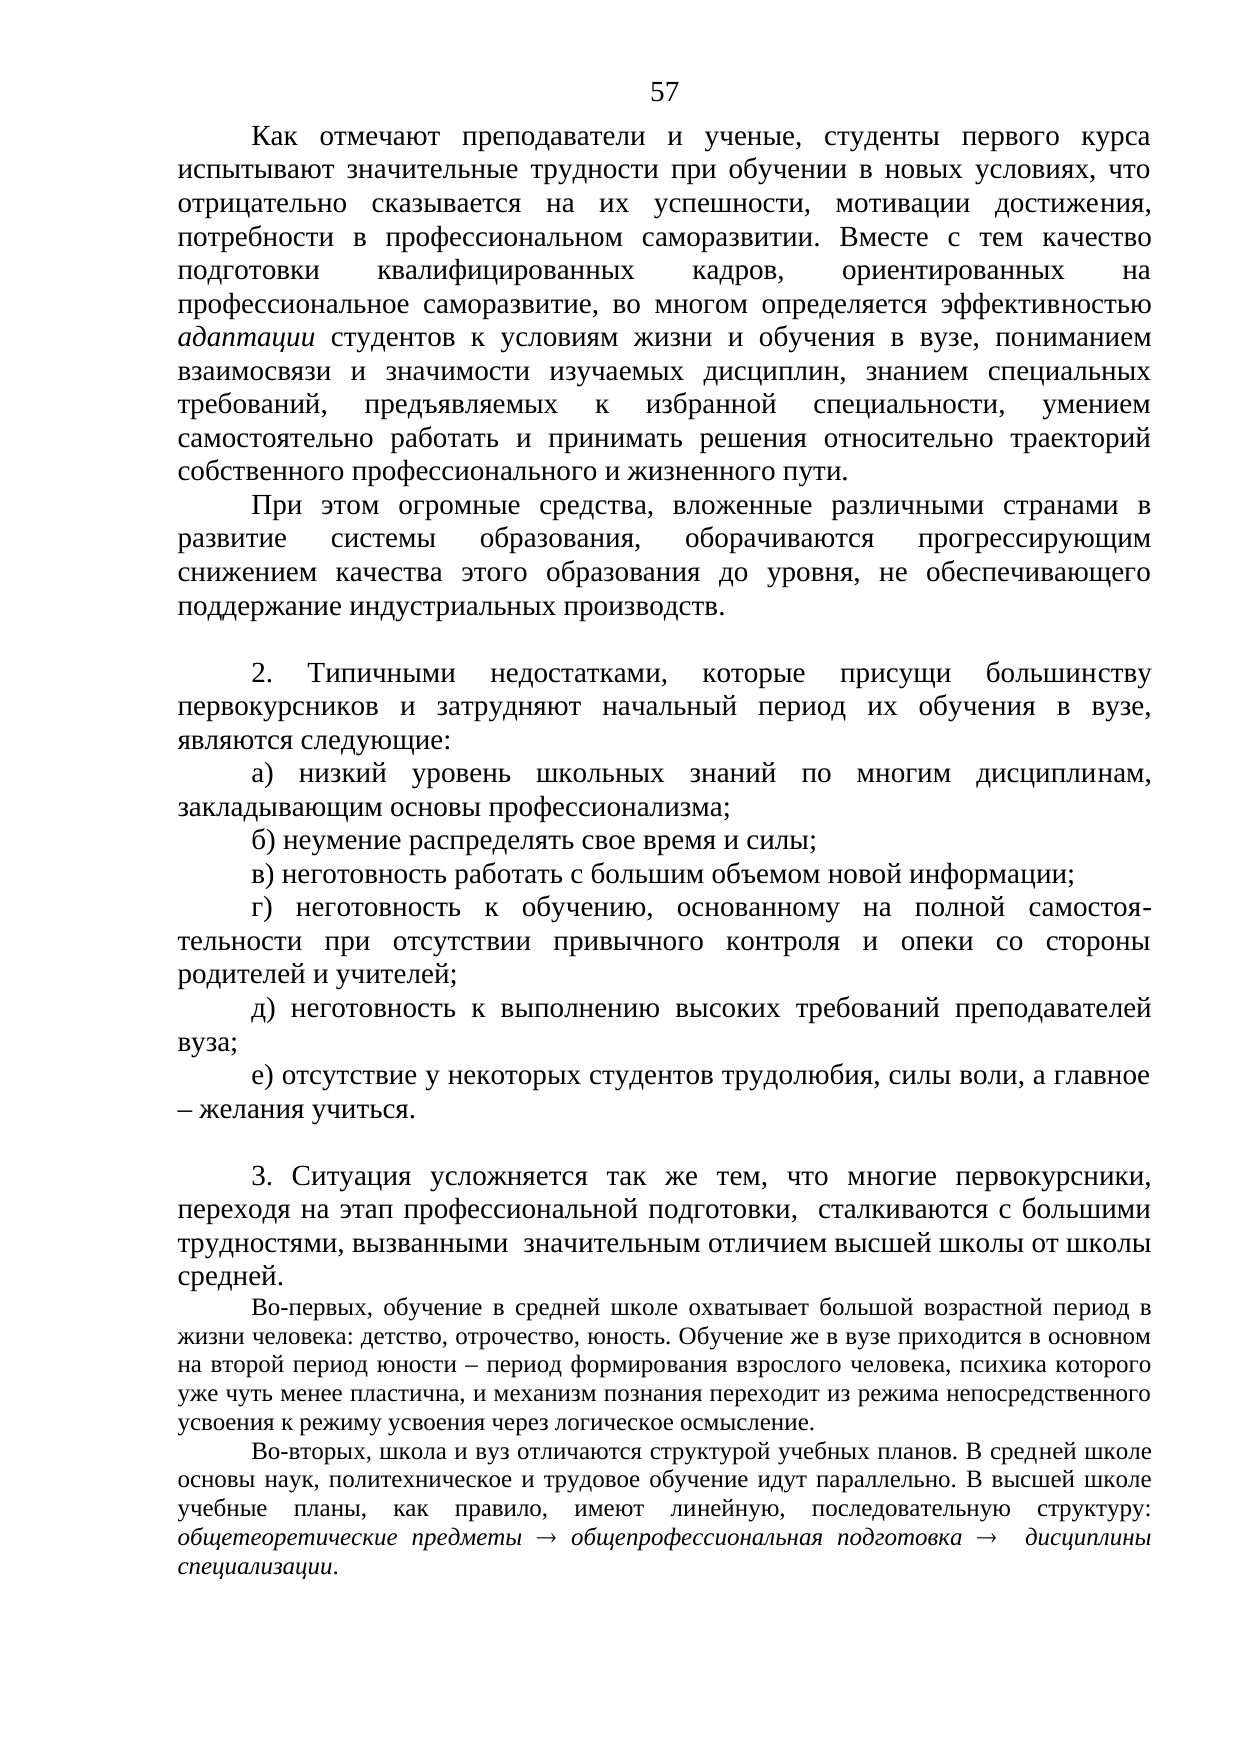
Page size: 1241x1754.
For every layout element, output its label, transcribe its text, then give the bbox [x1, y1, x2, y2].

text Во-вторых, школа и вуз отличаются структурой учебных планов. В средней школе основы наук, политехническое и трудовое обучение идут параллельно. В высшей школе учебные планы, как правило, имеют линейную, последовательную структуру: общетеоретические предметы общепрофессиональная подготовка дисциплины специализации. [177, 1436, 1152, 1579]
text Во-первых, обучение в средней школе охватывает большой возрастной период в жизни человека: детство, отрочество, юность. Обучение же в вузе приходится в основном на второй период юности – период формирования взрослого человека, психика которого уже чуть менее пластична, и механизм познания переходит из режима непосредственного усвоения к режиму усвоения через логическое осмысление. [177, 1292, 1152, 1436]
text д) неготовность к выполнению высоких требований преподавателей вуза; [177, 990, 1152, 1057]
text а) низкий уровень школьных знаний по многим дисциплинам, закладывающим основы профессионализма; [177, 755, 1152, 822]
text г) неготовность к обучению, основанному на полной самостоятельности при отсутствии привычного контроля и опеки со стороны родителей и учителей; [177, 889, 1152, 990]
text в) неготовность работать с большим объемом новой информации; [177, 856, 1152, 889]
text 3. Ситуация усложняется так же тем, что многие первокурсники, переходя на этап профессиональной подготовки, сталкиваются с большими трудностями, вызванными значительным отличием высшей школы от школы средней. [177, 1158, 1152, 1292]
text При этом огромные средства, вложенные различными странами в развитие системы образования, оборачиваются прогрессирующим снижением качества этого образования до уровня, не обеспечивающего поддержание индустриальных производств. [177, 487, 1152, 621]
text е) отсутствие у некоторых студентов трудолюбия, силы воли, а главное – желания учиться. [177, 1057, 1152, 1124]
text б) неумение распределять свое время и силы; [177, 822, 1152, 856]
text Как отмечают преподаватели и ученые, студенты первого курса испытывают значительные трудности при обучении в новых условиях, что отрицательно сказывается на их успешности, мотивации достижения, потребности в профессиональном саморазвитии. Вместе с тем качество подготовки квалифицированных кадров, ориентированных на профессиональное саморазвитие, во многом определяется эффективностью адаптации студентов к условиям жизни и обучения в вузе, пониманием взаимосвязи и значимости изучаемых дисциплин, знанием специальных требований, предъявляемых к избранной специальности, умением самостоятельно работать и принимать решения относительно траекторий собственного профессионального и жизненного пути. [177, 118, 1152, 487]
text 2. Типичными недостатками, которые присущи большинству первокурсников и затрудняют начальный период их обучения в вузе, являются следующие: [177, 655, 1152, 755]
